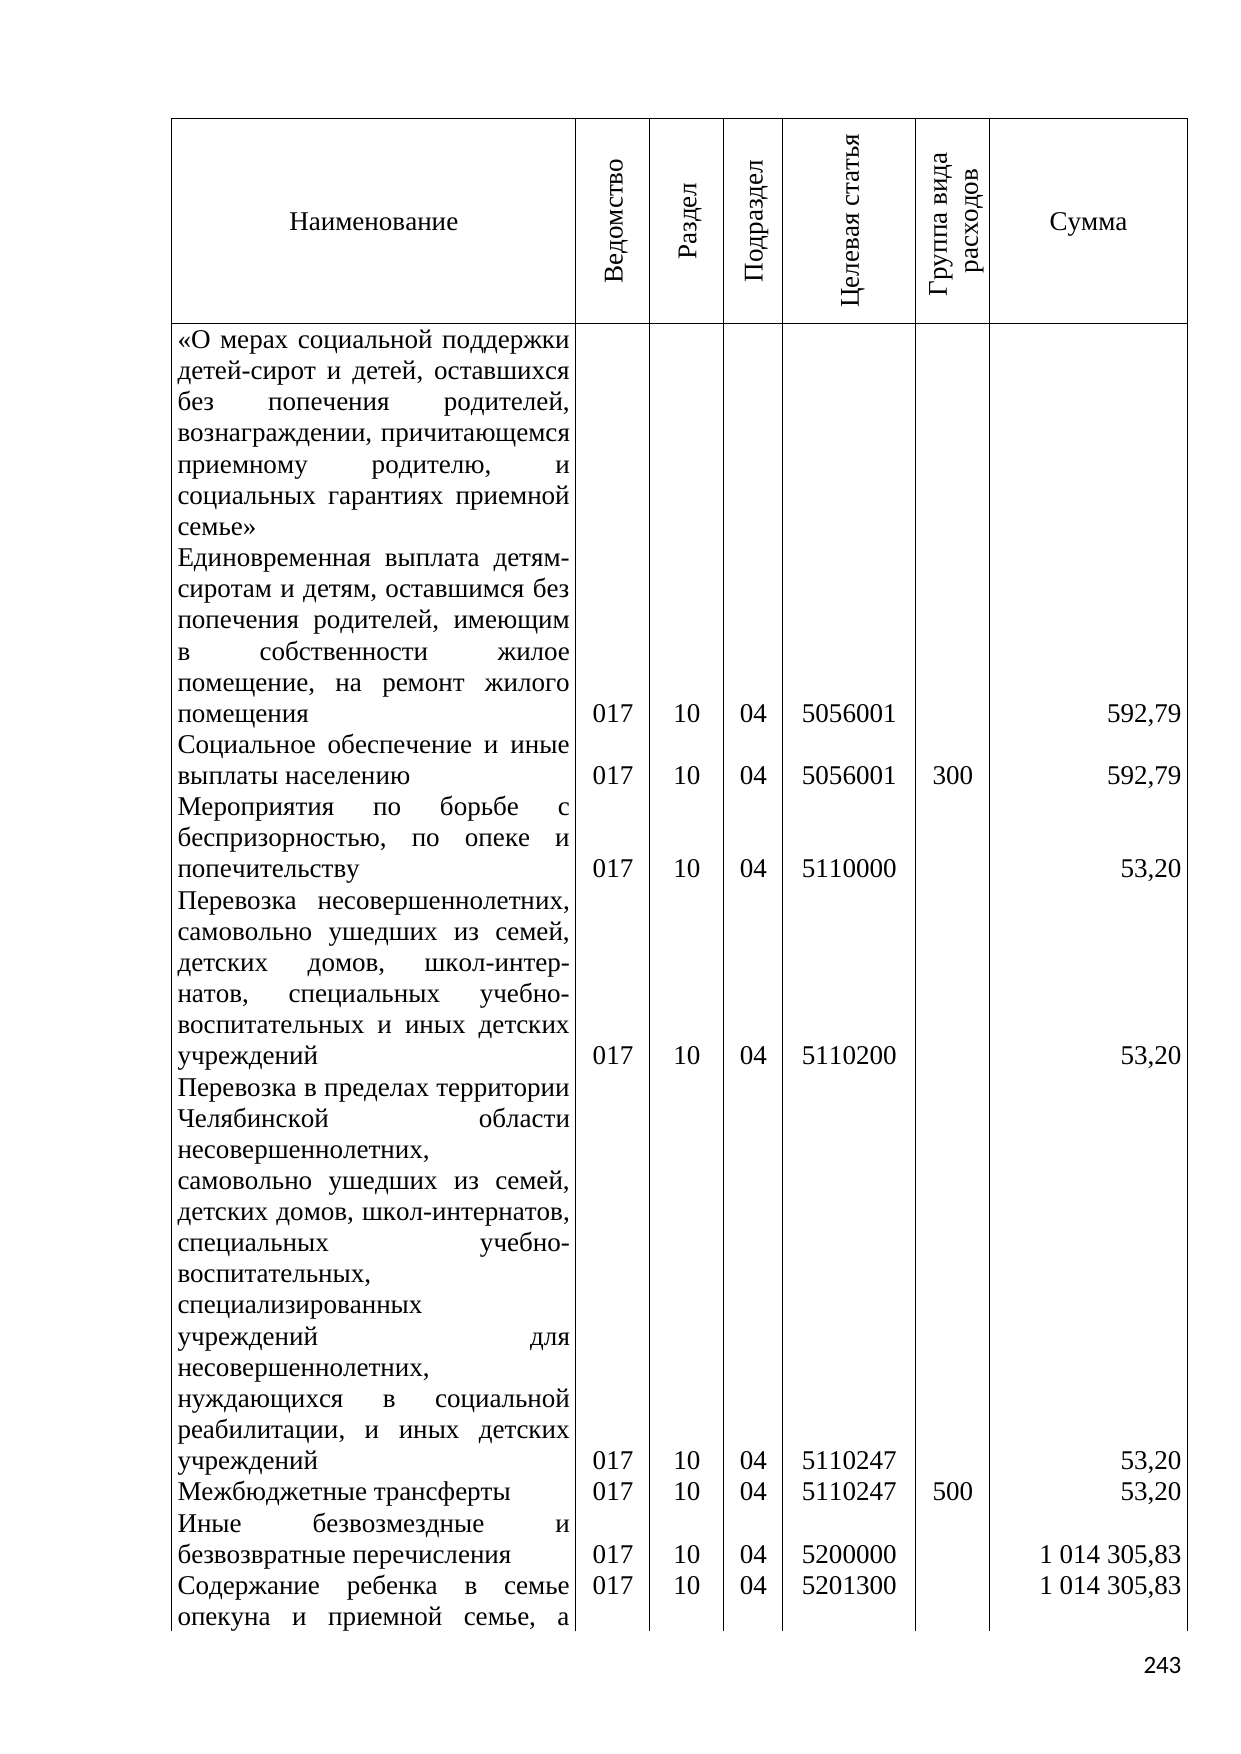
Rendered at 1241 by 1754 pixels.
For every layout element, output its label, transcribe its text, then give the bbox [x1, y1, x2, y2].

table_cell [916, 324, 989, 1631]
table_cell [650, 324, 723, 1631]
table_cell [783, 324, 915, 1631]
table_header Группа вида расходов [916, 119, 989, 323]
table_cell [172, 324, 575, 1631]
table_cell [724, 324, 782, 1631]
table_header Раздел [650, 119, 723, 323]
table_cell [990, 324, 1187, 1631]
table_header Наименование [172, 119, 575, 323]
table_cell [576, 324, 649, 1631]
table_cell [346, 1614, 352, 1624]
table_header Сумма [990, 119, 1187, 323]
table_header Подраздел [724, 119, 782, 323]
table_header Целевая статья [783, 119, 915, 323]
table_header Ведомство [576, 119, 649, 323]
